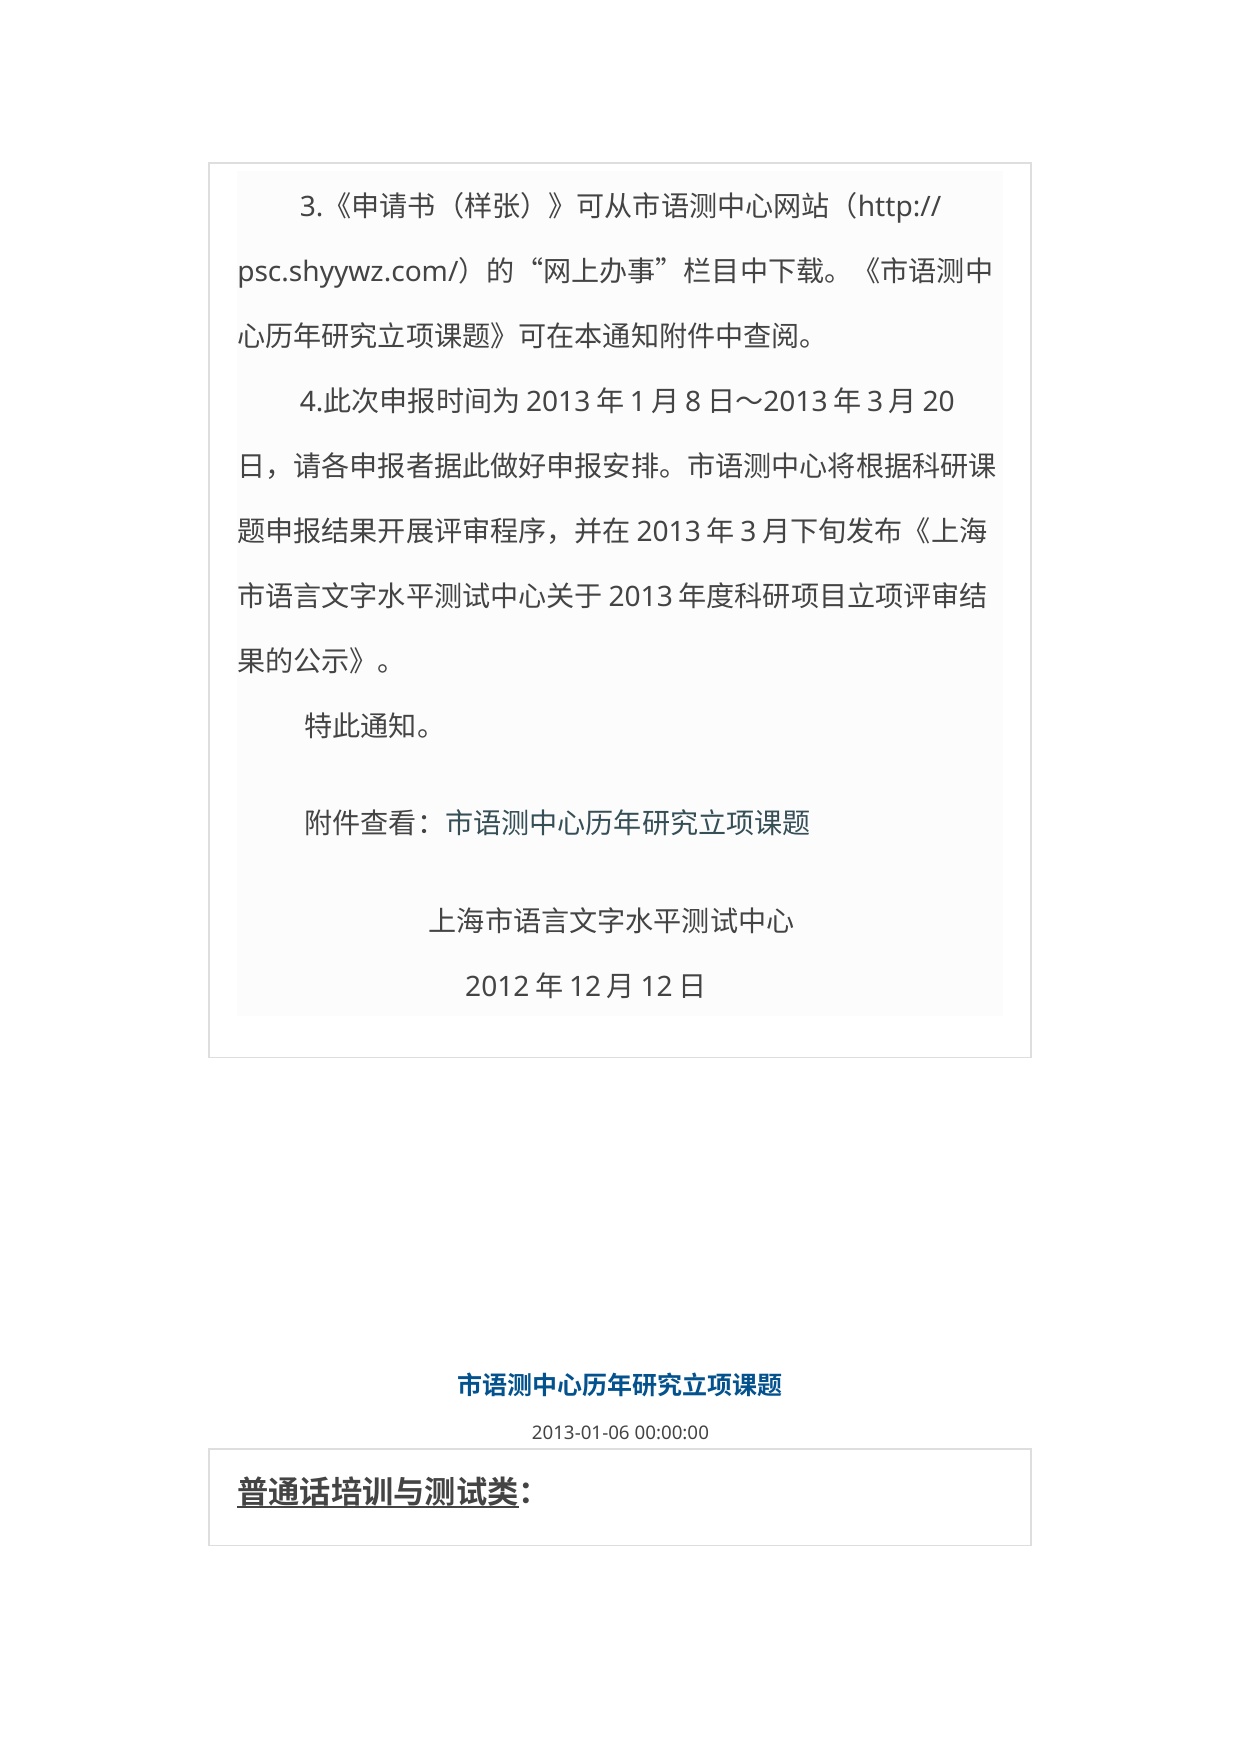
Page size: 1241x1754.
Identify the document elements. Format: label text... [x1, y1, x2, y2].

table_cell [210, 1450, 1030, 1545]
table_cell 2013-01-06 00:00:00 [209, 1416, 1031, 1448]
table_cell [210, 164, 1030, 1057]
table_header 市语测中心历年研究立项课题 [209, 1351, 1031, 1416]
